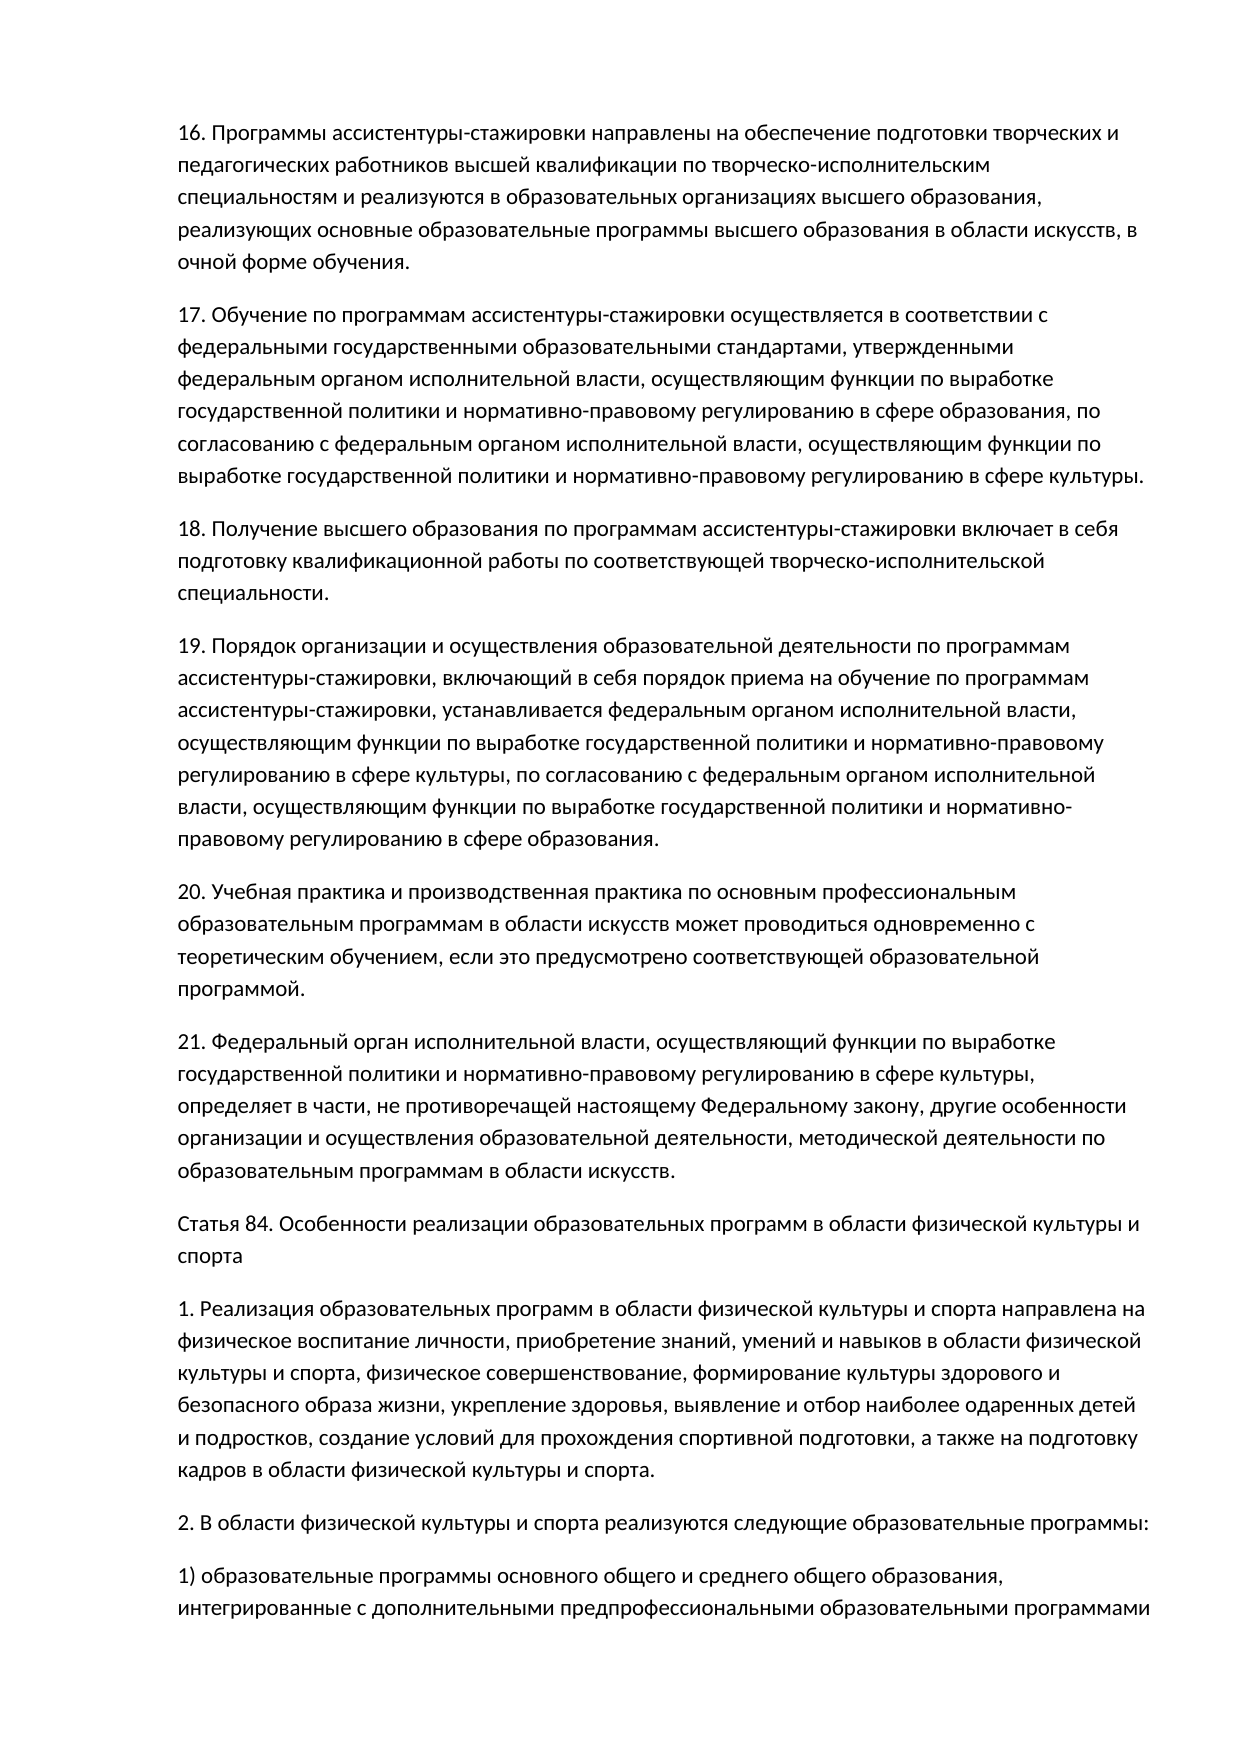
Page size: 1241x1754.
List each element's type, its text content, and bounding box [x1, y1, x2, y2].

text Статья 84. Особенности реализации образовательных программ в области физической культуры и спорта [177, 1209, 1152, 1269]
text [177, 1561, 1152, 1621]
text 2. В области физической культуры и спорта реализуются следующие образовательные программы: [177, 1508, 1152, 1536]
text 17. Обучение по программам ассистентуры-стажировки осуществляется в соответствии с федеральными государственными образовательными стандартами, утвержденными федеральным органом исполнительной власти, осуществляющим функции по выработке государственной политики и нормативно-правовому регулированию в сфере образования, по согласованию с федеральным органом исполнительной власти, осуществляющим функции по выработке государственной политики и нормативно-правовому регулированию в сфере культуры. [177, 300, 1152, 489]
text 21. Федеральный орган исполнительной власти, осуществляющий функции по выработке государственной политики и нормативно-правовому регулированию в сфере культуры, определяет в части, не противоречащей настоящему Федеральному закону, другие особенности организации и осуществления образовательной деятельности, методической деятельности по образовательным программам в области искусств. [177, 1027, 1152, 1184]
text 19. Порядок организации и осуществления образовательной деятельности по программам ассистентуры-стажировки, включающий в себя порядок приема на обучение по программам ассистентуры-стажировки, устанавливается федеральным органом исполнительной власти, осуществляющим функции по выработке государственной политики и нормативно-правовому регулированию в сфере культуры, по согласованию с федеральным органом исполнительной власти, осуществляющим функции по выработке государственной политики и нормативно-правовому регулированию в сфере образования. [177, 631, 1152, 852]
text 1. Реализация образовательных программ в области физической культуры и спорта направлена на физическое воспитание личности, приобретение знаний, умений и навыков в области физической культуры и спорта, физическое совершенствование, формирование культуры здорового и безопасного образа жизни, укрепление здоровья, выявление и отбор наиболее одаренных детей и подростков, создание условий для прохождения спортивной подготовки, а также на подготовку кадров в области физической культуры и спорта. [177, 1294, 1152, 1483]
text 20. Учебная практика и производственная практика по основным профессиональным образовательным программам в области искусств может проводиться одновременно с теоретическим обучением, если это предусмотрено соответствующей образовательной программой. [177, 877, 1152, 1002]
text 16. Программы ассистентуры-стажировки направлены на обеспечение подготовки творческих и педагогических работников высшей квалификации по творческо-исполнительским специальностям и реализуются в образовательных организациях высшего образования, реализующих основные образовательные программы высшего образования в области искусств, в очной форме обучения. [177, 118, 1152, 275]
text 18. Получение высшего образования по программам ассистентуры-стажировки включает в себя подготовку квалификационной работы по соответствующей творческо-исполнительской специальности. [177, 514, 1152, 606]
